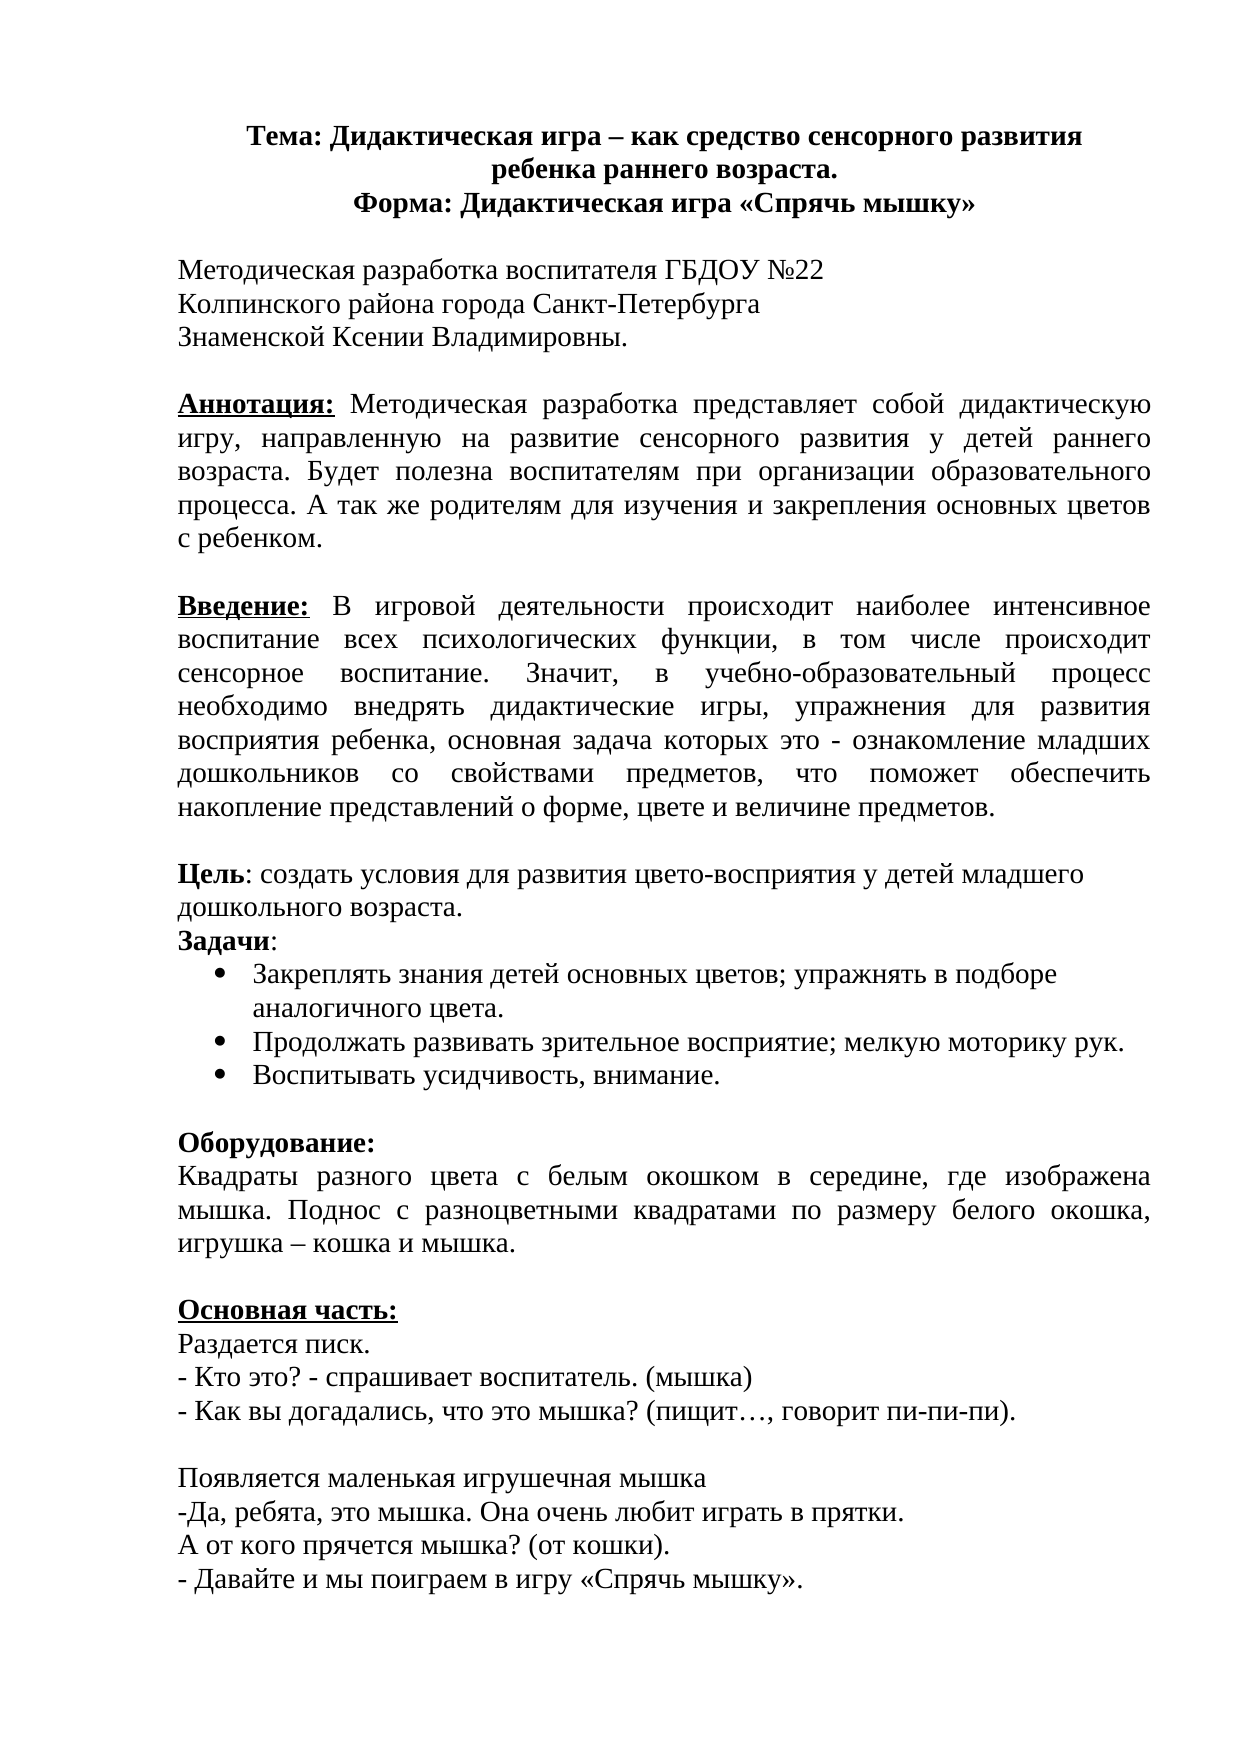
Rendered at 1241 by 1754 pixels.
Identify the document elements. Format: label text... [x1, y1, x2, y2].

text Тема: Дидактическая игра – как средство сенсорного развития [177, 118, 1152, 152]
text Оборудование: [177, 1125, 1152, 1158]
text ребенка раннего возраста. [177, 152, 1152, 185]
text Колпинского района города Санкт-Петербурга [177, 286, 1152, 319]
text - Как вы догадались, что это мышка? (пищит…, говорит пи-пи-пи). [177, 1393, 1152, 1427]
text -Да, ребята, это мышка. Она очень любит играть в прятки. [177, 1494, 1152, 1527]
text Введение: В игровой деятельности происходит наиболее интенсивное воспитание всех психологических функции, в том числе происходит сенсорное воспитание. Значит, в учебно-образовательный процесс необходимо внедрять дидактические игры, упражнения для развития восприятия ребенка, основная задача которых это - ознакомление младших дошкольников со свойствами предметов, что поможет обеспечить накопление представлений о форме, цвете и величине предметов. [177, 588, 1152, 822]
text - Давайте и мы поиграем в игру «Спрячь мышку». [177, 1561, 1152, 1594]
text Аннотация: Методическая разработка представляет собой дидактическую игру, направленную на развитие сенсорного развития у детей раннего возраста. Будет полезна воспитателям при организации образовательного процесса. А так же родителям для изучения и закрепления основных цветов с ребенком. [177, 386, 1152, 554]
text Знаменской Ксении Владимировны. [177, 319, 1152, 353]
text Раздается писк. [177, 1326, 1152, 1359]
list Закреплять знания детей основных цветов; упражнять в подборе аналогичного цвета. [215, 957, 1152, 1024]
text - Кто это? - спрашивает воспитатель. (мышка) [177, 1359, 1152, 1393]
text Методическая разработка воспитателя ГБДОУ №22 [177, 252, 1152, 286]
list Воспитывать усидчивость, внимание. [215, 1057, 1152, 1091]
text Основная часть: [177, 1292, 1152, 1326]
text Цель: создать условия для развития цвето-восприятия у детей младшего дошкольного возраста. [177, 856, 1152, 923]
text Форма: Дидактическая игра «Спрячь мышку» [177, 185, 1152, 219]
text Появляется маленькая игрушечная мышка [177, 1460, 1152, 1494]
text Квадраты разного цвета с белым окошком в середине, где изображена мышка. Поднос с разноцветными квадратами по размеру белого окошка, игрушка – кошка и мышка. [177, 1158, 1152, 1259]
text Задачи: [177, 923, 1152, 957]
list Продолжать развивать зрительное восприятие; мелкую моторику рук. [215, 1024, 1152, 1057]
text А от кого прячется мышка? (от кошки). [177, 1527, 1152, 1561]
